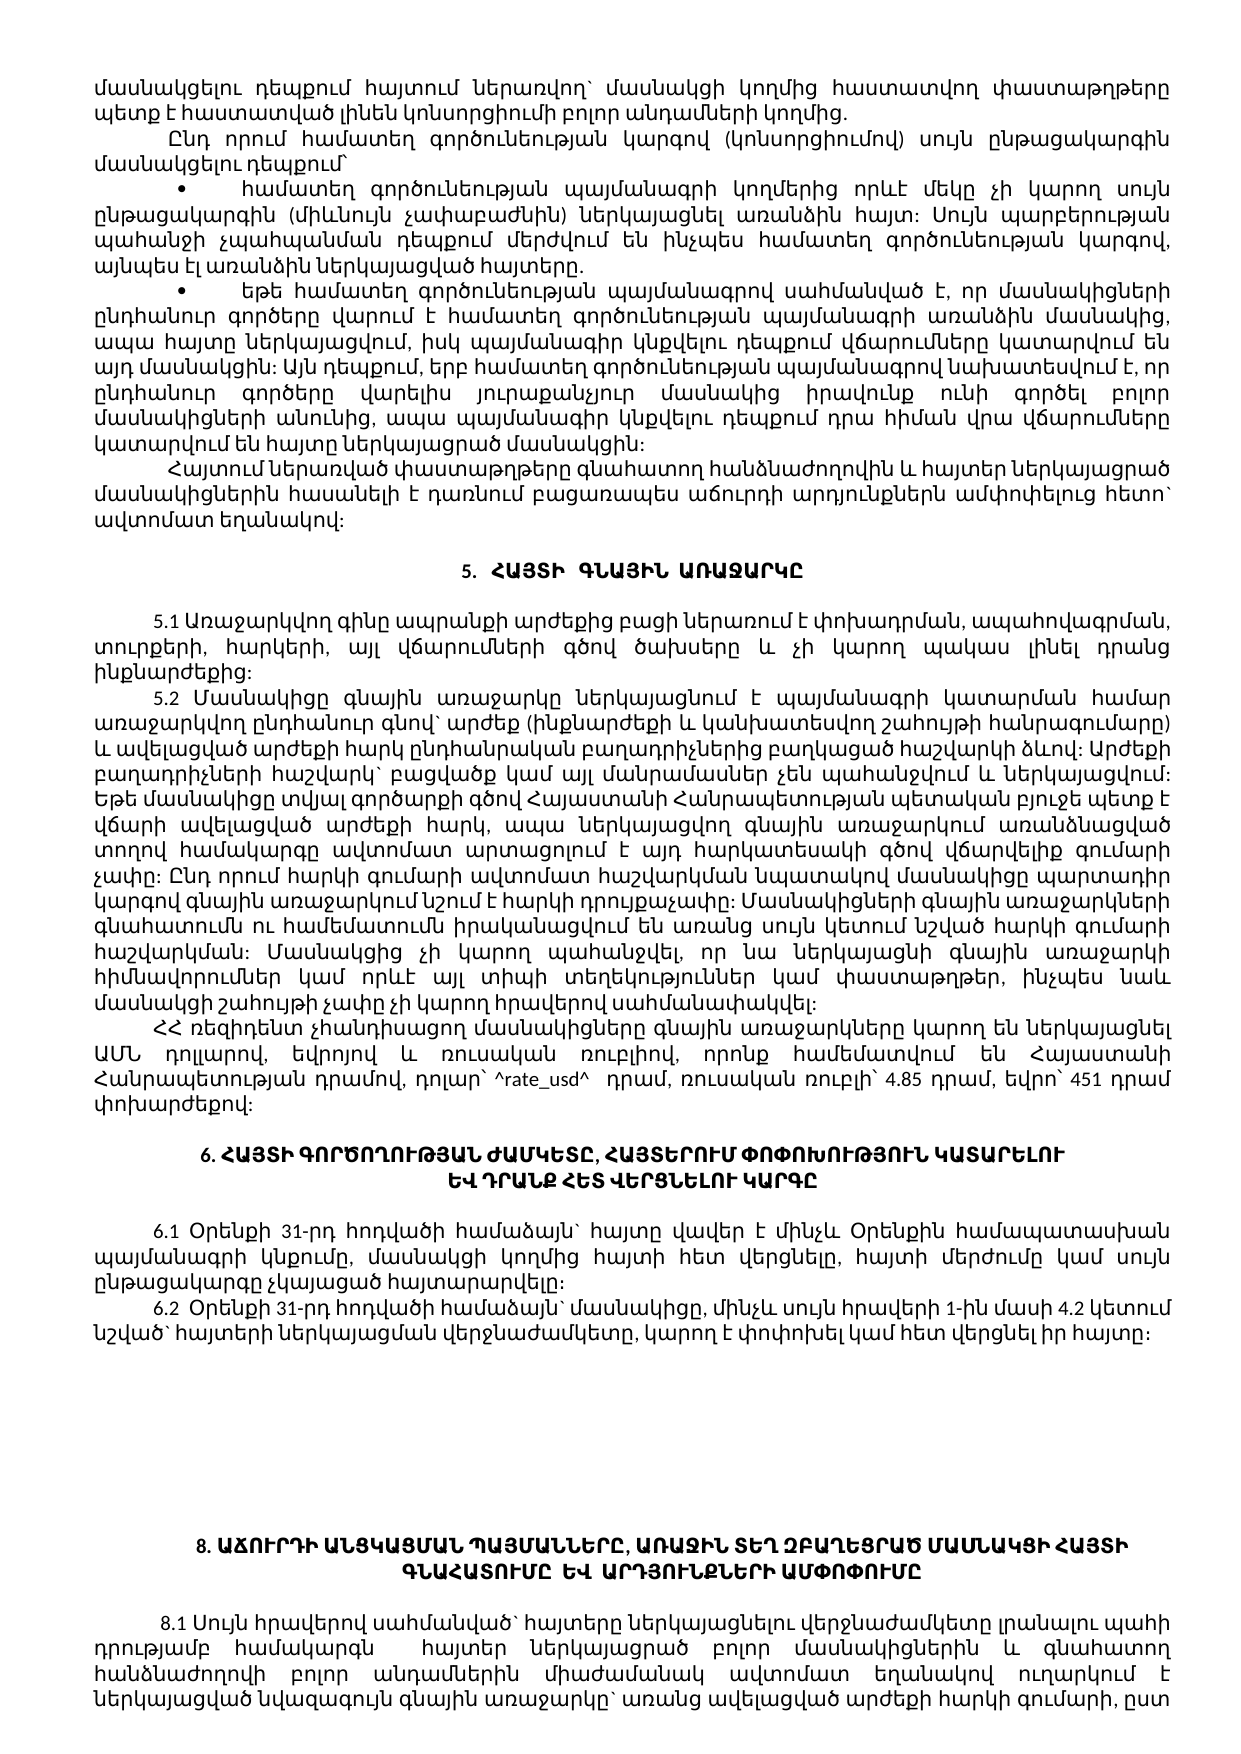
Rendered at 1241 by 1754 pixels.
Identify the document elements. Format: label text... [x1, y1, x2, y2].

text ՀՀ ռեզիդենտ չհանդիսացող մասնակիցները գնային առաջարկները կարող են ներկայացնել ԱՄՆ դոլլարով, եվրոյով և ռուսական ռուբլիով, որոնք համեմատվում են Հայաստանի Հանրապետության դրամով, դոլար՝ ^rate_usd^ դրամ, ռուսական ռուբլի՝ 4.85 դրամ, եվրո՝ 451 դրամ փոխարժեքով: [94, 1015, 1171, 1117]
text ԵՎ ԴՐԱՆՔ ՀԵՏ ՎԵՐՑՆԵԼՈՒ ԿԱՐԳԸ [94, 1168, 1171, 1193]
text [94, 75, 1171, 126]
text 6.2 Օրենքի 31-րդ հոդվածի համաձայն` մասնակիցը, մինչև սույն հրավերի 1-ին մասի 4.2 կետում նշված` հայտերի ներկայացման վերջնաժամկետը, կարող է փոփոխել կամ հետ վերցնել իր հայտը։ [94, 1295, 1171, 1346]
list եթե համատեղ գործունեության պայմանագրով սահմանված է, որ մասնակիցների ընդհանուր գործերը վարում է համատեղ գործունեության պայմանագրի առանձին մասնակից, ապա հայտը ներկայացվում, իսկ պայմանագիր կնքվելու դեպքում վճարումները կատարվում են այդ մասնակցին: Այն դեպքում, երբ համատեղ գործունեության պայմանագրով նախատեսվում է, որ ընդհանուր գործերը վարելիս յուրաքանչյուր մասնակից իրավունք ունի գործել բոլոր մասնակիցների անունից, ապա պայմանագիր կնքվելու դեպքում դրա հիման վրա վճարումները կատարվում են հայտը ներկայացրած մասնակցին: [94, 278, 1171, 456]
text 6. ՀԱՅՏԻ ԳՈՐԾՈՂՈՒԹՅԱՆ ԺԱՄԿԵՏԸ, ՀԱՅՏԵՐՈՒՄ ՓՈՓՈԽՈՒԹՅՈՒՆ ԿԱՏԱՐԵԼՈՒ [94, 1142, 1171, 1168]
text Հայտում ներառված փաստաթղթերը գնահատող հանձնաժողովին և հայտեր ներկայացրած մասնակիցներին հասանելի է դառնում բացառապես աճուրդի արդյունքներն ամփոփելուց հետո` ավտոմատ եղանակով: [94, 456, 1171, 532]
text 5.2 Մասնակիցը գնային առաջարկը ներկայացնում է պայմանագրի կատարման համար առաջարկվող ընդհանուր գնով` արժեք (ինքնարժեքի և կանխատեսվող շահույթի հանրագումարը) և ավելացված արժեքի հարկ ընդհանրական բաղադրիչներից բաղկացած հաշվարկի ձևով: Արժեքի բաղադրիչների հաշվարկ` բացվածք կամ այլ մանրամասներ չեն պահանջվում և ներկայացվում: Եթե մասնակիցը տվյալ գործարքի գծով Հայաստանի Հանրապետության պետական բյուջե պետք է վճարի ավելացված արժեքի հարկ, ապա ներկայացվող գնային առաջարկում առանձնացված տողով համակարգը ավտոմատ արտացոլում է այդ հարկատեսակի գծով վճարվելիք գումարի չափը: Ընդ որում հարկի գումարի ավտոմատ հաշվարկման նպատակով մասնակիցը պարտադիր կարգով գնային առաջարկում նշում է հարկի դրույքաչափը: Մասնակիցների գնային առաջարկների գնահատումն ու համեմատումն իրականացվում են առանց սույն կետում նշված հարկի գումարի հաշվարկման: Մասնակցից չի կարող պահանջվել, որ նա ներկայացնի գնային առաջարկի հիմնավորումներ կամ որևէ այլ տիպի տեղեկություններ կամ փաստաթղթեր, ինչպես նաև մասնակցի շահույթի չափը չի կարող հրավերով սահմանափակվել: [94, 685, 1171, 1015]
text 6.1 Օրենքի 31-րդ հոդվածի համաձայն` հայտը վավեր է մինչև Օրենքին համապատասխան պայմանագրի կնքումը, մասնակցի կողմից հայտի հետ վերցնելը, հայտի մերժումը կամ սույն ընթացակարգը չկայացած հայտարարվելը։ [94, 1219, 1171, 1295]
text 5. ՀԱՅՏԻ ԳՆԱՅԻՆ ԱՌԱՋԱՐԿԸ [94, 558, 1171, 583]
list համատեղ գործունեության պայմանագրի կողմերից որևէ մեկը չի կարող սույն ընթացակարգին (միևնույն չափաբաժնին) ներկայացնել առանձին հայտ: Սույն պարբերության պահանջի չպահպանման դեպքում մերժվում են ինչպես համատեղ գործունեության կարգով, այնպես էլ առանձին ներկայացված հայտերը. [94, 177, 1171, 278]
text 5.1 Առաջարկվող գինը ապրանքի արժեքից բացի ներառում է փոխադրման, ապահովագրման, տուրքերի, հարկերի, այլ վճարումների գծով ծախսերը և չի կարող պակաս լինել դրանց ինքնարժեքից: [94, 609, 1171, 685]
text Ընդ որում համատեղ գործունեության կարգով (կոնսորցիումով) սույն ընթացակարգին մասնակցելու դեպքում՝ [94, 126, 1171, 177]
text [94, 1610, 1171, 1712]
text 8. ԱՃՈՒՐԴԻ ԱՆՑԿԱՑՄԱՆ ՊԱՅՄԱՆՆԵՐԸ, ԱՌԱՋԻՆ ՏԵՂ ԶԲԱՂԵՑՐԱԾ ՄԱՍՆԱԿՑԻ ՀԱՅՏԻ [94, 1534, 1171, 1559]
text ԳՆԱՀԱՏՈՒՄԸ ԵՎ ԱՐԴՅՈՒՆՔՆԵՐԻ ԱՄՓՈՓՈՒՄԸ [94, 1559, 1171, 1584]
